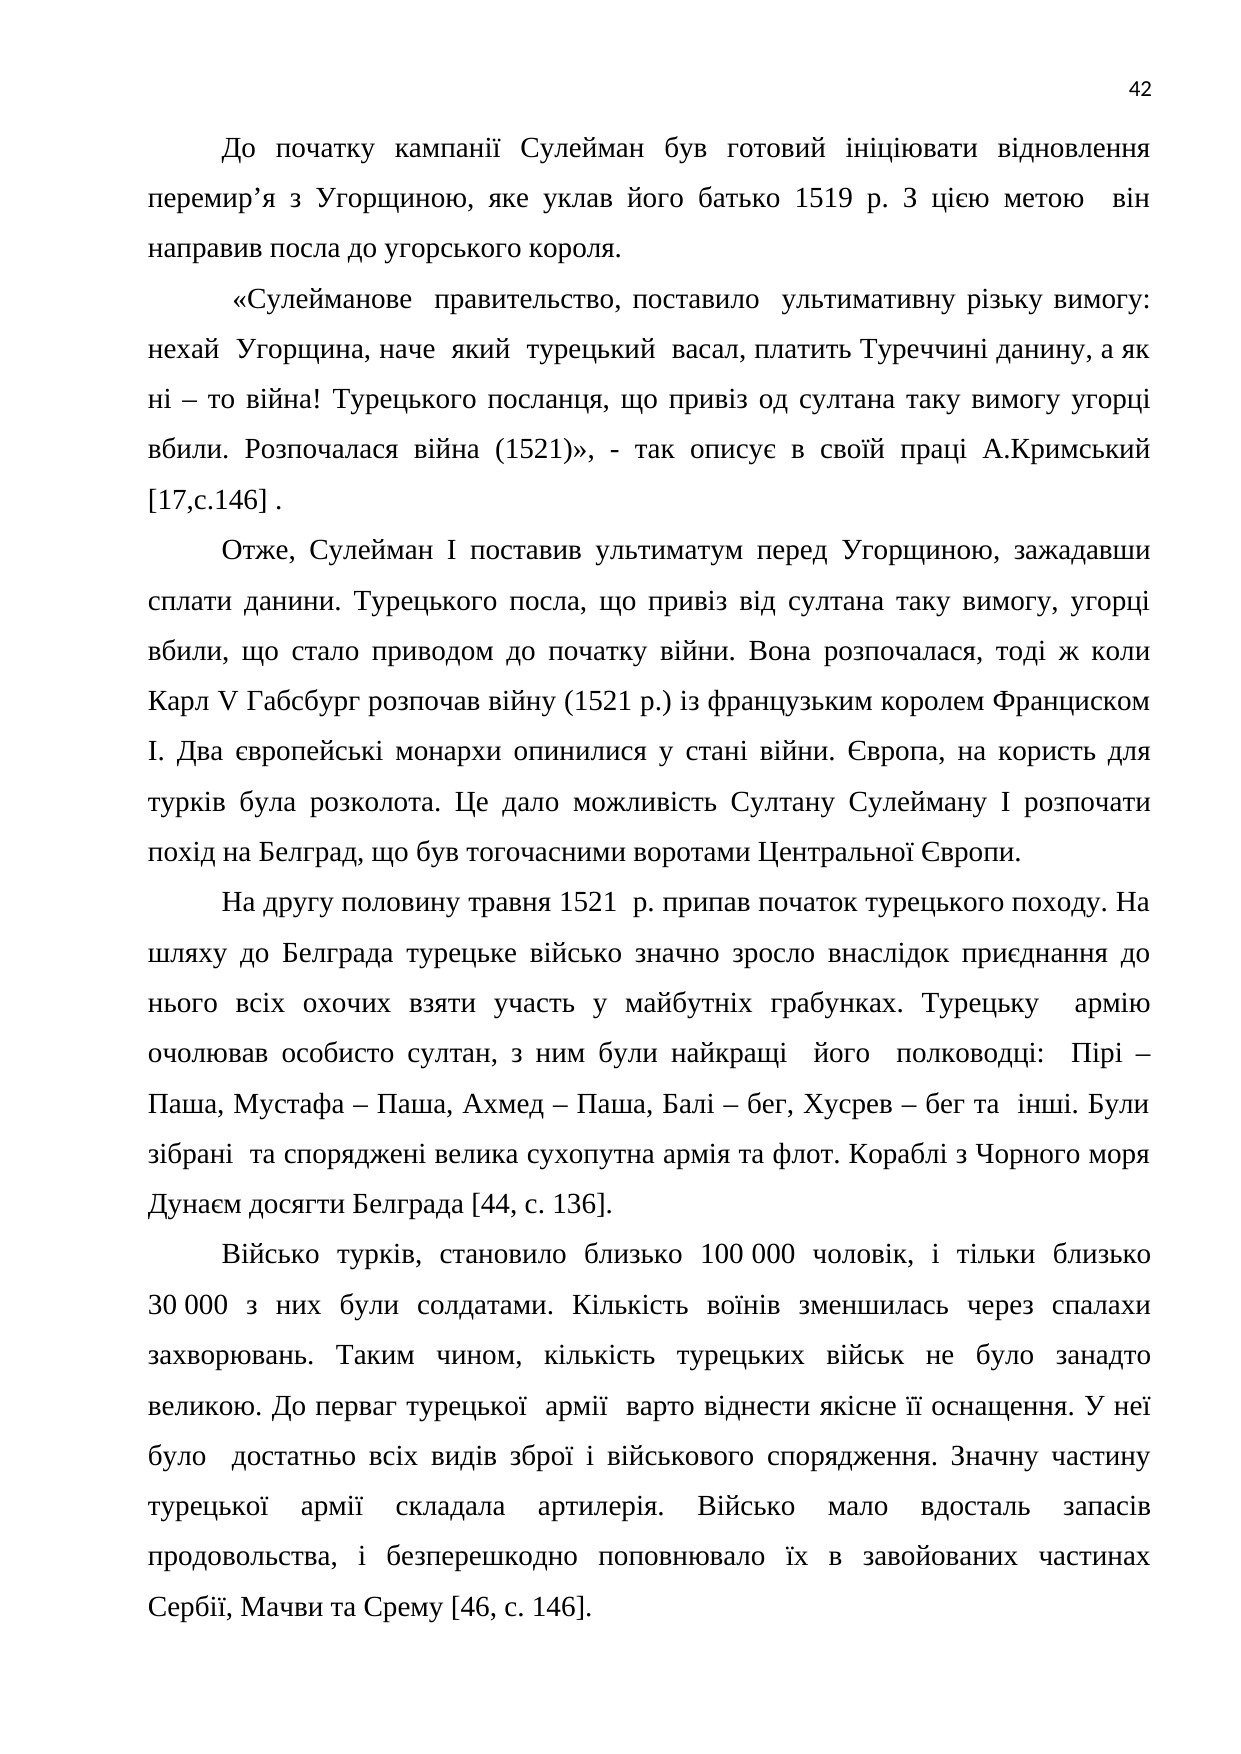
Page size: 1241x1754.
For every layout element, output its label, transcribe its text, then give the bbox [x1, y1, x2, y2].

text До початку кампанії Сулейман був готовий ініціювати відновлення перемир’я з Угорщиною, яке уклав його батько 1519 р. З цією метою він направив посла до угорського короля. [148, 130, 1152, 264]
text Отже, Сулейман І поставив ультиматум перед Угорщиною, зажадавши сплати данини. Турецького посла, що привіз від султана таку вимогу, угорці вбили, що стало приводом до початку війни. Вона розпочалася, тоді ж коли Карл V Габсбург розпочав війну (1521 р.) із французьким королем Франциском І. Два європейські монархи опинилися у стані війни. Європа, на користь для турків була розколота. Це дало можливість Султану Сулейману І розпочати похід на Белград, що був тогочасними воротами Центральної Європи. [148, 532, 1152, 868]
text Військо турків, становило близько 100 000 чоловік, і тільки близько 30 000 з них були солдатами. Кількість воїнів зменшилась через спалахи захворювань. Таким чином, кількість турецьких військ не було занадто великою. До перваг турецької армії варто віднести якісне її оснащення. У неї було достатньо всіх видів зброї і військового спорядження. Значну частину турецької армії складала артилерія. Військо мало вдосталь запасів продовольства, і безперешкодно поповнювало їх в завойованих частинах Сербії, Мачви та Срему [46, с. 146]. [148, 1237, 1152, 1622]
text «Сулейманове правительство, поставило ультимативну різьку вимогу: нехай Угорщина, наче який турецький васал, платить Туреччині данину, а як ні – то війна! Турецького посланця, що привіз од султана таку вимогу угорці вбили. Розпочалася війна (1521)», - так описує в своїй праці А.Кримський [17,с.146] . [148, 281, 1152, 516]
text На другу половину травня 1521 р. припав початок турецького походу. На шляху до Белграда турецьке військо значно зросло внаслідок приєднання до нього всіх охочих взяти участь у майбутніх грабунках. Турецьку армію очолював особисто султан, з ним були найкращі його полководці: Пірі – Паша, Мустафа – Паша, Ахмед – Паша, Балі – бег, Хусрев – бег та інші. Були зібрані та споряджені велика сухопутна армія та флот. Кораблі з Чорного моря Дунаєм досягти Белграда [44, с. 136]. [148, 884, 1152, 1220]
